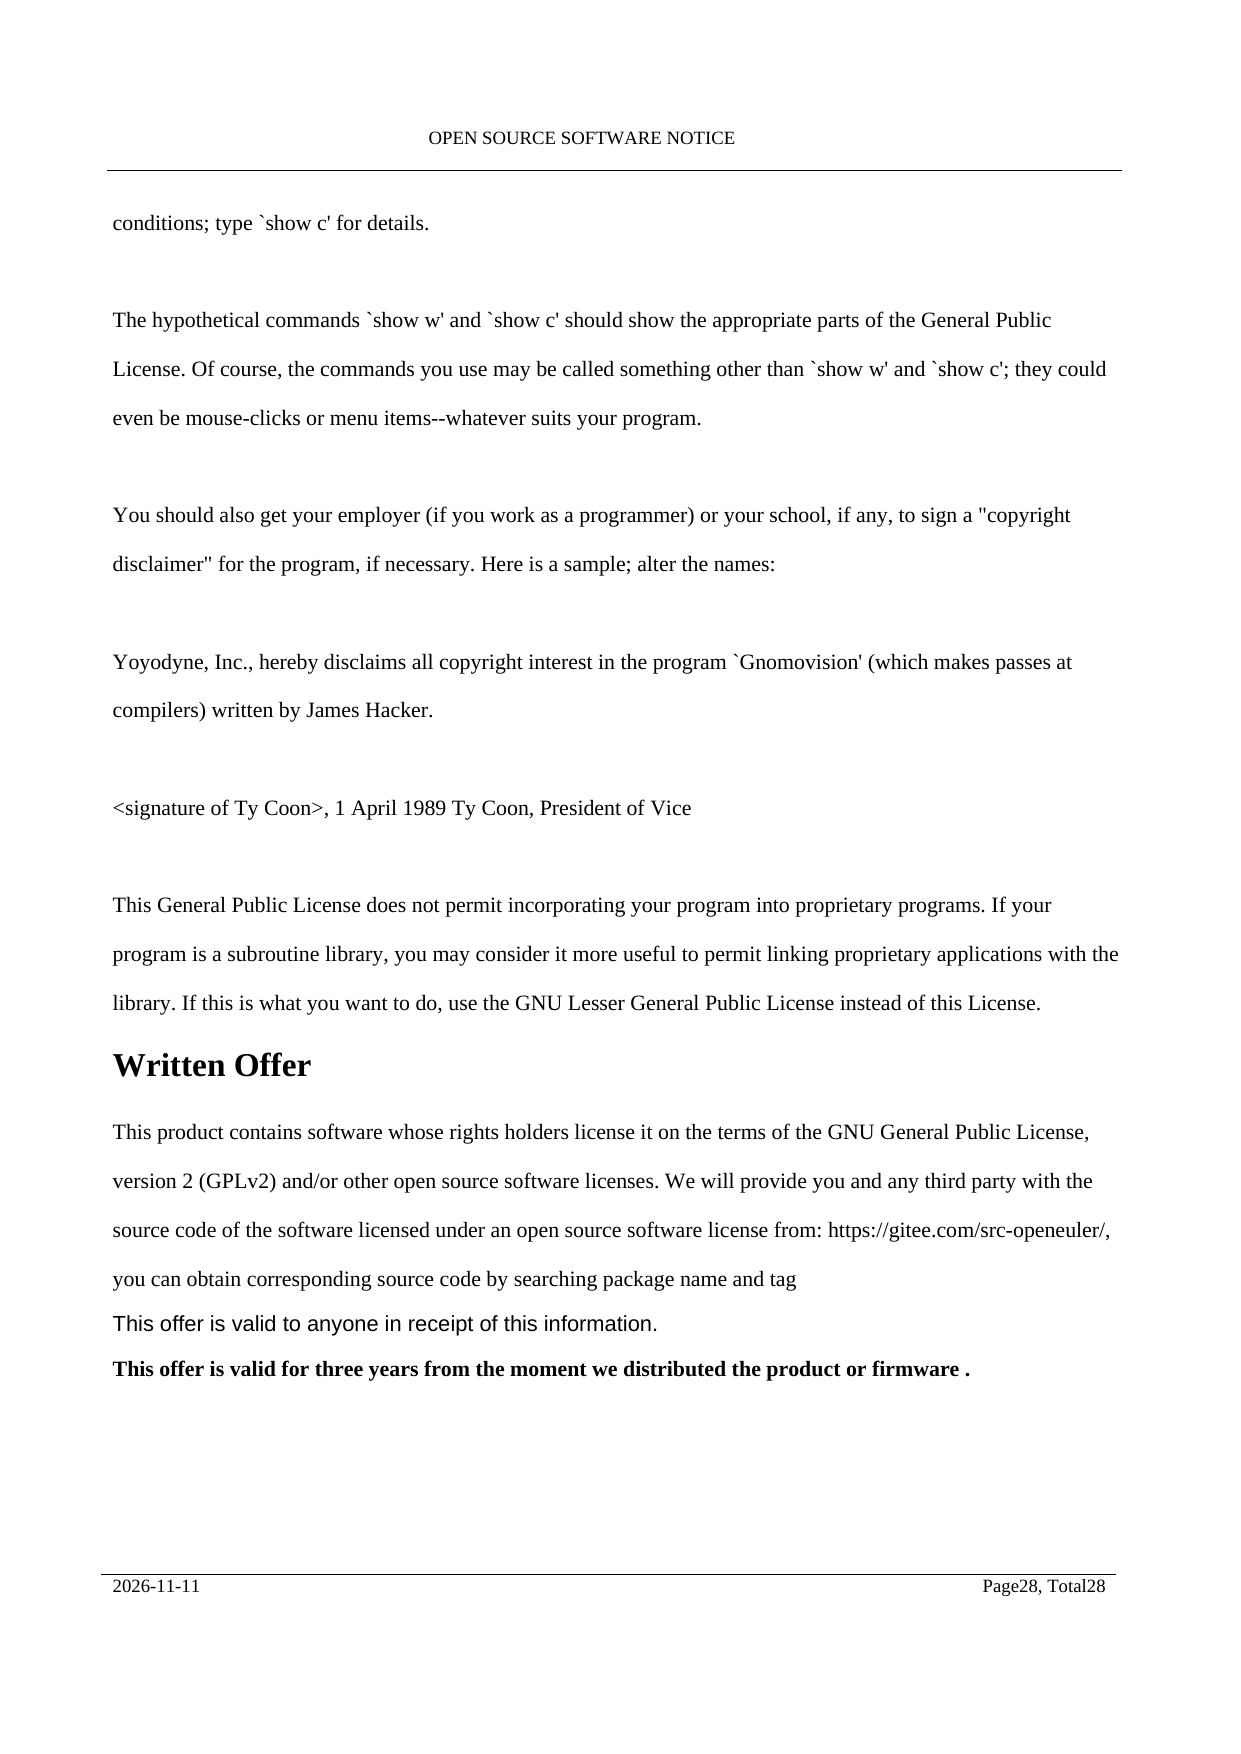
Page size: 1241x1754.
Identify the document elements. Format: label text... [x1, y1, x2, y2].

text This offer is valid to anyone in receipt of this information. [112, 1307, 1128, 1339]
text This product contains software whose rights holders license it on the terms of the GNU General Public License, version 2 (GPLv2) and/or other open source software licenses. We will provide you and any third party with the source code of the software licensed under an open source software license from: https://gitee.com/src-openeuler/, you can obtain corresponding source code by searching package name and tag [112, 1116, 1128, 1294]
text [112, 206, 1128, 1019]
text This offer is valid for three years from the moment we distributed the product or firmware . [112, 1352, 1128, 1384]
text Written Offer [112, 1031, 1128, 1096]
